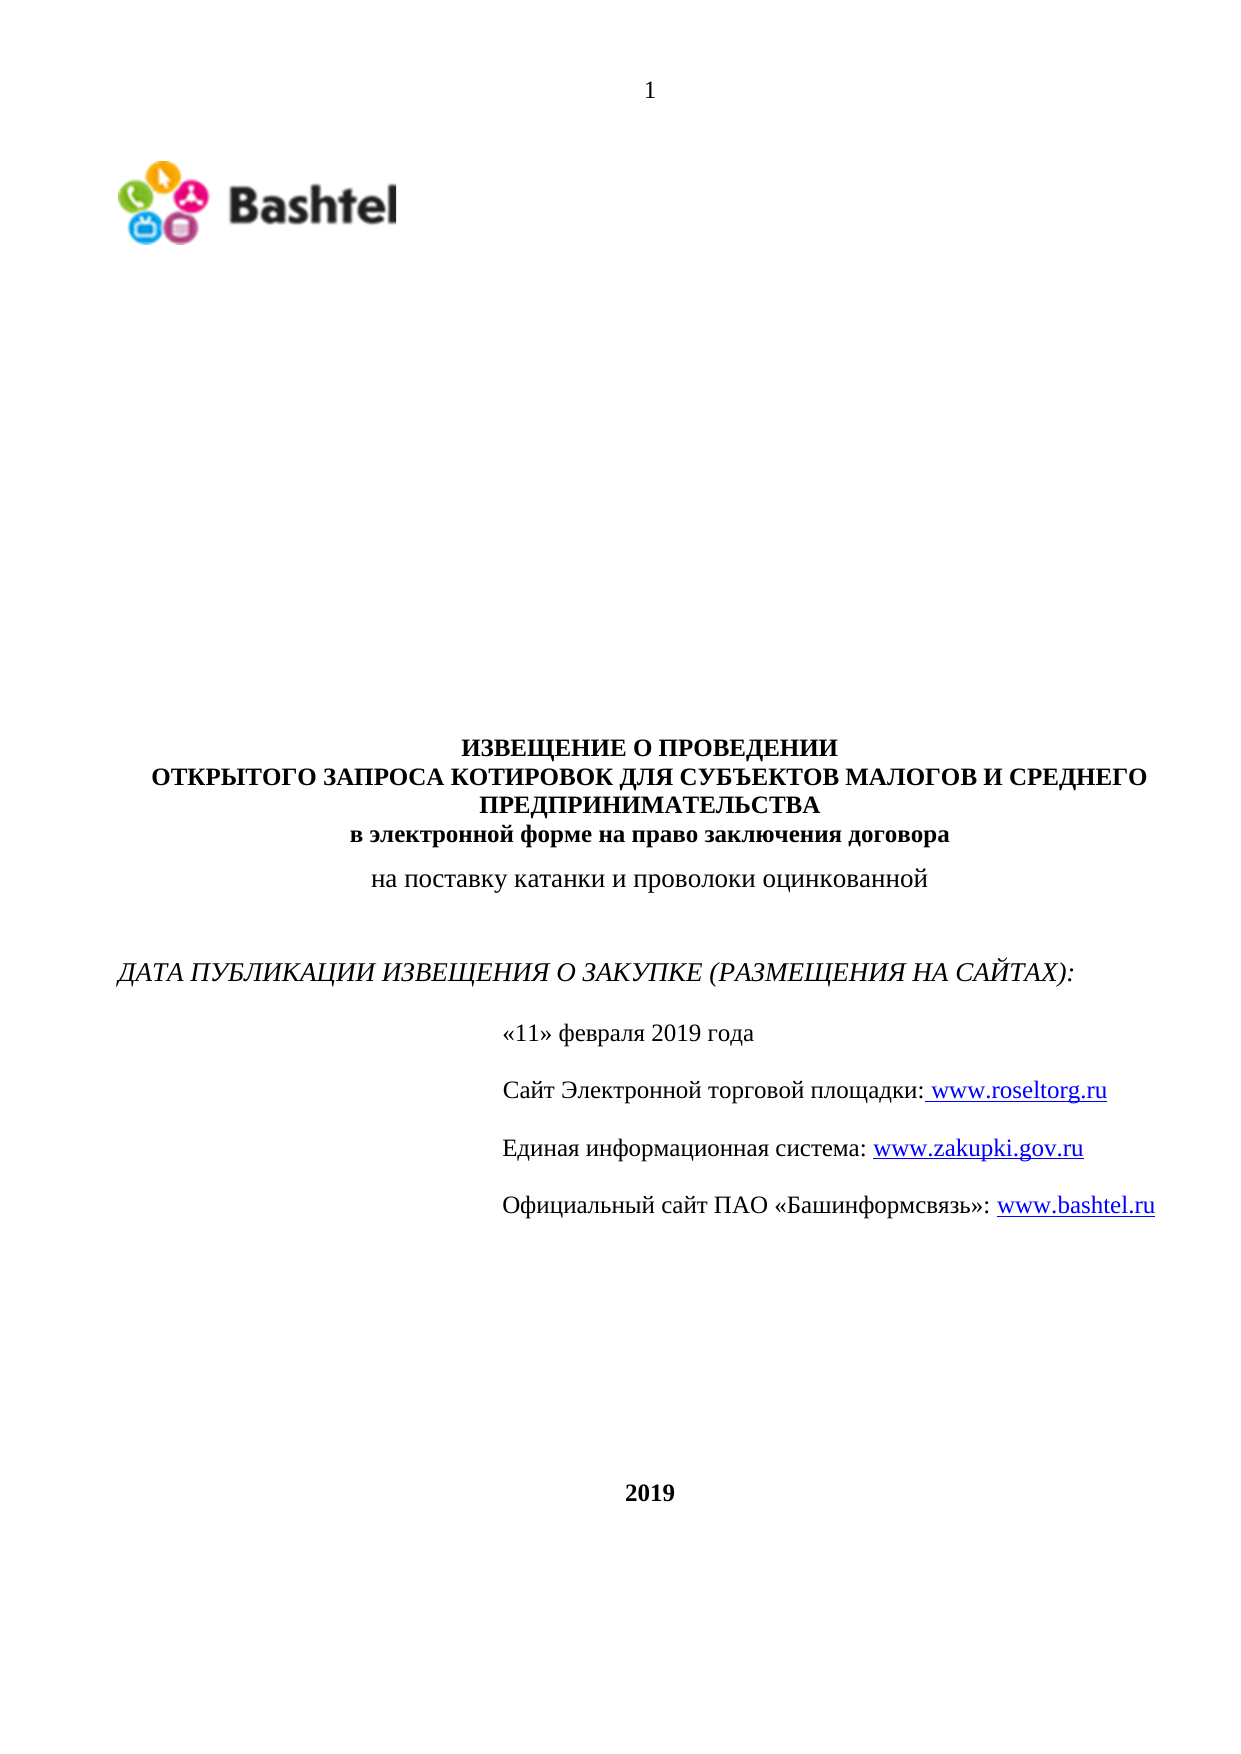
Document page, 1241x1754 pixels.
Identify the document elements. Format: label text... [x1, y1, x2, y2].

text ОТКРЫТОГО ЗАПРОСА КОТИРОВОК ДЛЯ СУБЪЕКТОВ МАЛОГОВ И СРЕДНЕГО ПРЕДПРИНИМАТЕЛЬСТВА [118, 762, 1181, 819]
text Единая информационная система: www.zakupki.gov.ru [502, 1133, 1181, 1162]
text Сайт Электронной торговой площадки: www.roseltorg.ru [490, 1076, 1181, 1104]
text в электронной форме на право заключения договора [118, 819, 1181, 848]
text ДАТА ПУБЛИКАЦИИ ИЗВЕЩЕНИЯ О ЗАКУПКЕ (РАЗМЕЩЕНИЯ НА САЙТАХ): [118, 956, 1181, 987]
text на поставку катанки и проволоки оцинкованной [118, 862, 1181, 893]
text 2019 [118, 1478, 1181, 1507]
picture [118, 161, 397, 245]
text ИЗВЕЩЕНИЕ О ПРОВЕДЕНИИ [118, 733, 1181, 762]
text Официальный сайт ПАО «Башинформсвязь»: www.bashtel.ru [502, 1191, 1181, 1219]
